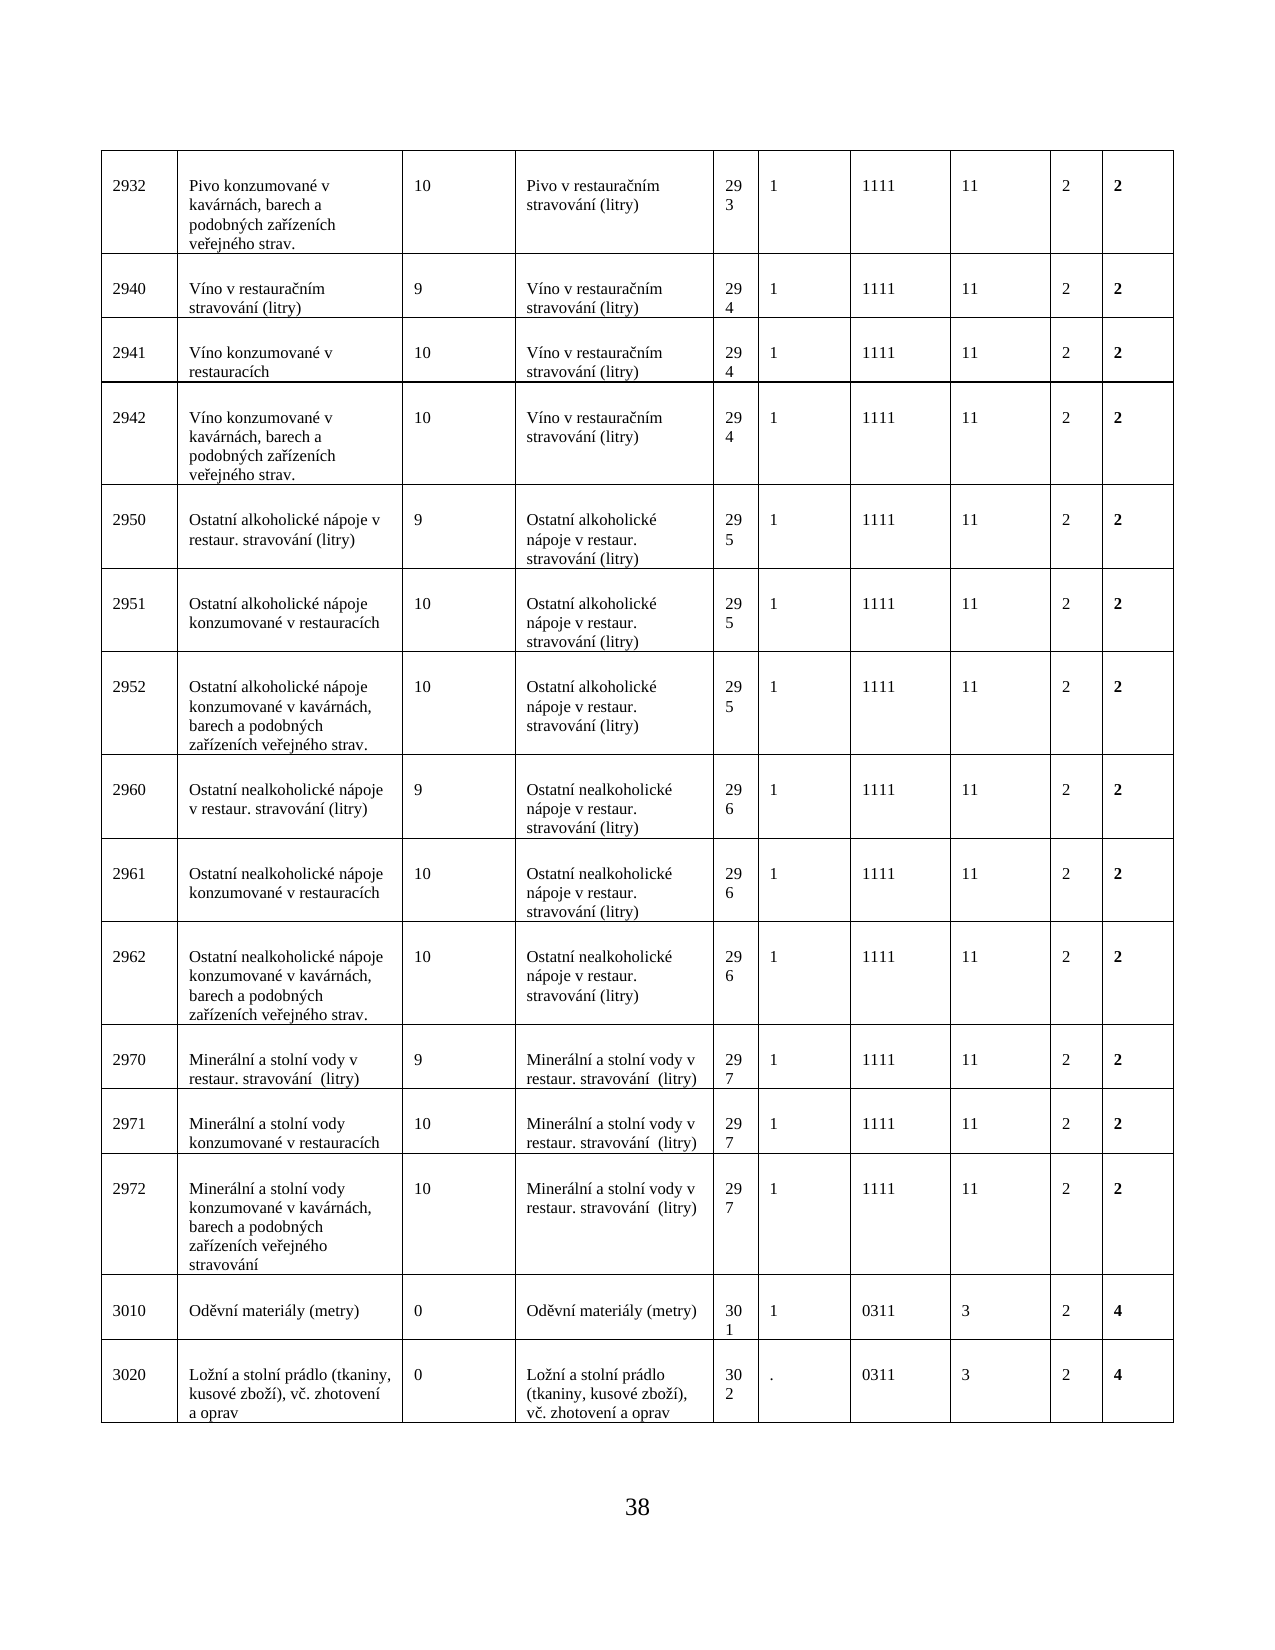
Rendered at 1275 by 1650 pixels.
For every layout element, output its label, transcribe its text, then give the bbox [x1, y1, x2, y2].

table_cell 11 [951, 1154, 1050, 1274]
table_cell 11 [951, 485, 1050, 568]
table_cell 1111 [851, 839, 950, 921]
table_cell Víno v restauračním stravování (litry) [178, 254, 402, 317]
table_cell 294 [714, 254, 758, 317]
table_cell Víno konzumované v kavárnách, barech a podobných zařízeních veřejného strav. [178, 383, 402, 484]
table_cell 2 [1051, 922, 1102, 1024]
table_cell Ostatní alkoholické nápoje v restaur. stravování (litry) [516, 652, 713, 754]
table_cell 10 [403, 383, 515, 484]
table_cell 1 [759, 755, 850, 837]
table_cell 10 [403, 652, 515, 754]
table_cell Víno v restauračním stravování (litry) [516, 318, 713, 381]
table_cell 1 [759, 1275, 850, 1339]
table_cell Ostatní alkoholické nápoje v restaur. stravování (litry) [516, 569, 713, 651]
table_cell 2 [1051, 1089, 1102, 1152]
table_cell 11 [951, 839, 1050, 921]
table_cell 2952 [102, 652, 177, 754]
table_cell 9 [403, 1025, 515, 1088]
table_cell 10 [403, 922, 515, 1024]
table_cell 1 [759, 485, 850, 568]
table_cell 296 [714, 839, 758, 921]
table_cell 11 [951, 569, 1050, 651]
table_cell 10 [403, 1089, 515, 1152]
table_cell 1111 [851, 485, 950, 568]
table_cell 2 [1103, 1089, 1173, 1152]
table_cell Minerální a stolní vody konzumované v restauracích [178, 1089, 402, 1152]
table_cell 2 [1051, 1154, 1102, 1274]
table_cell 1111 [851, 1154, 950, 1274]
table_cell Ložní a stolní prádlo (tkaniny, kusové zboží), vč. zhotovení a oprav [178, 1340, 402, 1422]
table_cell 11 [951, 1025, 1050, 1088]
table_cell Víno konzumované v restauracích [178, 318, 402, 381]
table_cell 10 [403, 569, 515, 651]
table_cell Ostatní alkoholické nápoje konzumované v kavárnách, barech a podobných zařízeních veřejného strav. [178, 652, 402, 754]
table_cell 2 [1103, 922, 1173, 1024]
table_cell 1 [759, 1025, 850, 1088]
table_cell 2 [1051, 151, 1102, 253]
table_cell 1 [759, 1089, 850, 1152]
table_cell 11 [951, 1089, 1050, 1152]
table_cell 2942 [102, 383, 177, 484]
table_cell Ostatní nealkoholické nápoje v restaur. stravování (litry) [516, 839, 713, 921]
table_cell 0311 [851, 1275, 950, 1339]
table_cell 2 [1051, 318, 1102, 381]
table_cell 11 [951, 151, 1050, 253]
table_cell 2 [1051, 383, 1102, 484]
table_cell 1 [759, 922, 850, 1024]
table_cell Ostatní nealkoholické nápoje konzumované v restauracích [178, 839, 402, 921]
table_cell 3 [951, 1275, 1050, 1339]
table_cell 2 [1051, 254, 1102, 317]
table_cell Ostatní nealkoholické nápoje v restaur. stravování (litry) [178, 755, 402, 837]
table_cell 2960 [102, 755, 177, 837]
table_cell 0 [403, 1275, 515, 1339]
table_cell Víno v restauračním stravování (litry) [516, 383, 713, 484]
table_cell 11 [951, 318, 1050, 381]
table_cell 294 [714, 383, 758, 484]
table_cell 10 [403, 839, 515, 921]
table_cell 2941 [102, 318, 177, 381]
table_cell 2970 [102, 1025, 177, 1088]
table_cell 294 [714, 318, 758, 381]
table_cell 0 [403, 1340, 515, 1422]
table_cell Minerální a stolní vody v restaur. stravování (litry) [178, 1025, 402, 1088]
table_cell Ostatní alkoholické nápoje konzumované v restauracích [178, 569, 402, 651]
table_cell 2 [1051, 755, 1102, 837]
table_cell 11 [951, 922, 1050, 1024]
table_cell 0311 [851, 1340, 950, 1422]
table_cell 3010 [102, 1275, 177, 1339]
table_cell Minerální a stolní vody v restaur. stravování (litry) [516, 1154, 713, 1274]
table_cell 1111 [851, 254, 950, 317]
table_cell 2 [1051, 1275, 1102, 1339]
table_cell 3020 [102, 1340, 177, 1422]
table_cell Ostatní nealkoholické nápoje v restaur. stravování (litry) [516, 922, 713, 1024]
table_cell 4 [1103, 1275, 1173, 1339]
table_cell 2950 [102, 485, 177, 568]
table_cell 302 [714, 1340, 758, 1422]
table_cell 2 [1051, 1025, 1102, 1088]
table_cell 9 [403, 485, 515, 568]
table_cell 10 [403, 318, 515, 381]
table_cell 3 [951, 1340, 1050, 1422]
table_cell 2 [1103, 318, 1173, 381]
table_cell Oděvní materiály (metry) [178, 1275, 402, 1339]
table_cell 4 [1103, 1340, 1173, 1422]
table_cell 295 [714, 569, 758, 651]
table_cell Ostatní alkoholické nápoje v restaur. stravování (litry) [178, 485, 402, 568]
table_cell 2962 [102, 922, 177, 1024]
table_cell Ostatní nealkoholické nápoje v restaur. stravování (litry) [516, 755, 713, 837]
table_cell 11 [951, 254, 1050, 317]
table_cell 297 [714, 1089, 758, 1152]
table_cell 2 [1103, 569, 1173, 651]
table_cell 1 [759, 254, 850, 317]
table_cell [516, 151, 713, 253]
table_cell Ostatní alkoholické nápoje v restaur. stravování (litry) [516, 485, 713, 568]
table_cell 1 [759, 151, 850, 253]
table_cell 2972 [102, 1154, 177, 1274]
table_cell 2 [1103, 839, 1173, 921]
table_cell Minerální a stolní vody v restaur. stravování (litry) [516, 1025, 713, 1088]
table_cell Pivo konzumované v kavárnách, barech a podobných zařízeních veřejného strav. [178, 151, 402, 253]
table_cell 10 [403, 151, 515, 253]
table_cell 1111 [851, 1025, 950, 1088]
table_cell 1 [759, 839, 850, 921]
table_cell 2 [1103, 485, 1173, 568]
table_cell 1 [759, 569, 850, 651]
table_cell 1 [759, 318, 850, 381]
table_cell 1111 [851, 652, 950, 754]
table_cell Ostatní nealkoholické nápoje konzumované v kavárnách, barech a podobných zařízeních veřejného strav. [178, 922, 402, 1024]
table_cell 2 [1103, 383, 1173, 484]
table_cell 1111 [851, 922, 950, 1024]
table_cell 2961 [102, 839, 177, 921]
table_cell Minerální a stolní vody v restaur. stravování (litry) [516, 1089, 713, 1152]
table_cell 11 [951, 652, 1050, 754]
table_cell 293 [714, 151, 758, 253]
table_cell 2 [1051, 839, 1102, 921]
table_cell Víno v restauračním stravování (litry) [516, 254, 713, 317]
table_cell 9 [403, 755, 515, 837]
table_cell 2 [1051, 652, 1102, 754]
table_cell 2 [1103, 254, 1173, 317]
table_cell 1111 [851, 318, 950, 381]
table_cell 1 [759, 1154, 850, 1274]
table_cell 11 [951, 383, 1050, 484]
table_cell 2940 [102, 254, 177, 317]
table_cell Ložní a stolní prádlo (tkaniny, kusové zboží), vč. zhotovení a oprav [516, 1340, 713, 1422]
table_cell 2 [1051, 569, 1102, 651]
table_cell 2 [1051, 485, 1102, 568]
table_cell 1 [759, 383, 850, 484]
table_cell 2971 [102, 1089, 177, 1152]
table_cell 295 [714, 485, 758, 568]
table_cell 1111 [851, 755, 950, 837]
table_cell 10 [403, 1154, 515, 1274]
table_cell 2 [1103, 151, 1173, 253]
table_cell 1111 [851, 1089, 950, 1152]
table_cell 301 [714, 1275, 758, 1339]
table_cell 297 [714, 1154, 758, 1274]
table_cell 1111 [851, 151, 950, 253]
table_cell 296 [714, 922, 758, 1024]
table_cell 296 [714, 755, 758, 837]
table_cell 2 [1103, 1154, 1173, 1274]
table_cell 9 [403, 254, 515, 317]
table_cell Oděvní materiály (metry) [516, 1275, 713, 1339]
table_cell 2 [1103, 652, 1173, 754]
table_cell 1111 [851, 569, 950, 651]
table_cell 295 [714, 652, 758, 754]
table_cell 2 [1103, 755, 1173, 837]
table_cell 2 [1103, 1025, 1173, 1088]
table_cell 1111 [851, 383, 950, 484]
table_cell . [759, 1340, 850, 1422]
table_cell 2951 [102, 569, 177, 651]
table_cell 2932 [102, 151, 177, 253]
table_cell 1 [759, 652, 850, 754]
table_cell Minerální a stolní vody konzumované v kavárnách, barech a podobných zařízeních veřejného stravování [178, 1154, 402, 1274]
table_cell 297 [714, 1025, 758, 1088]
table_cell 11 [951, 755, 1050, 837]
table_cell 2 [1051, 1340, 1102, 1422]
